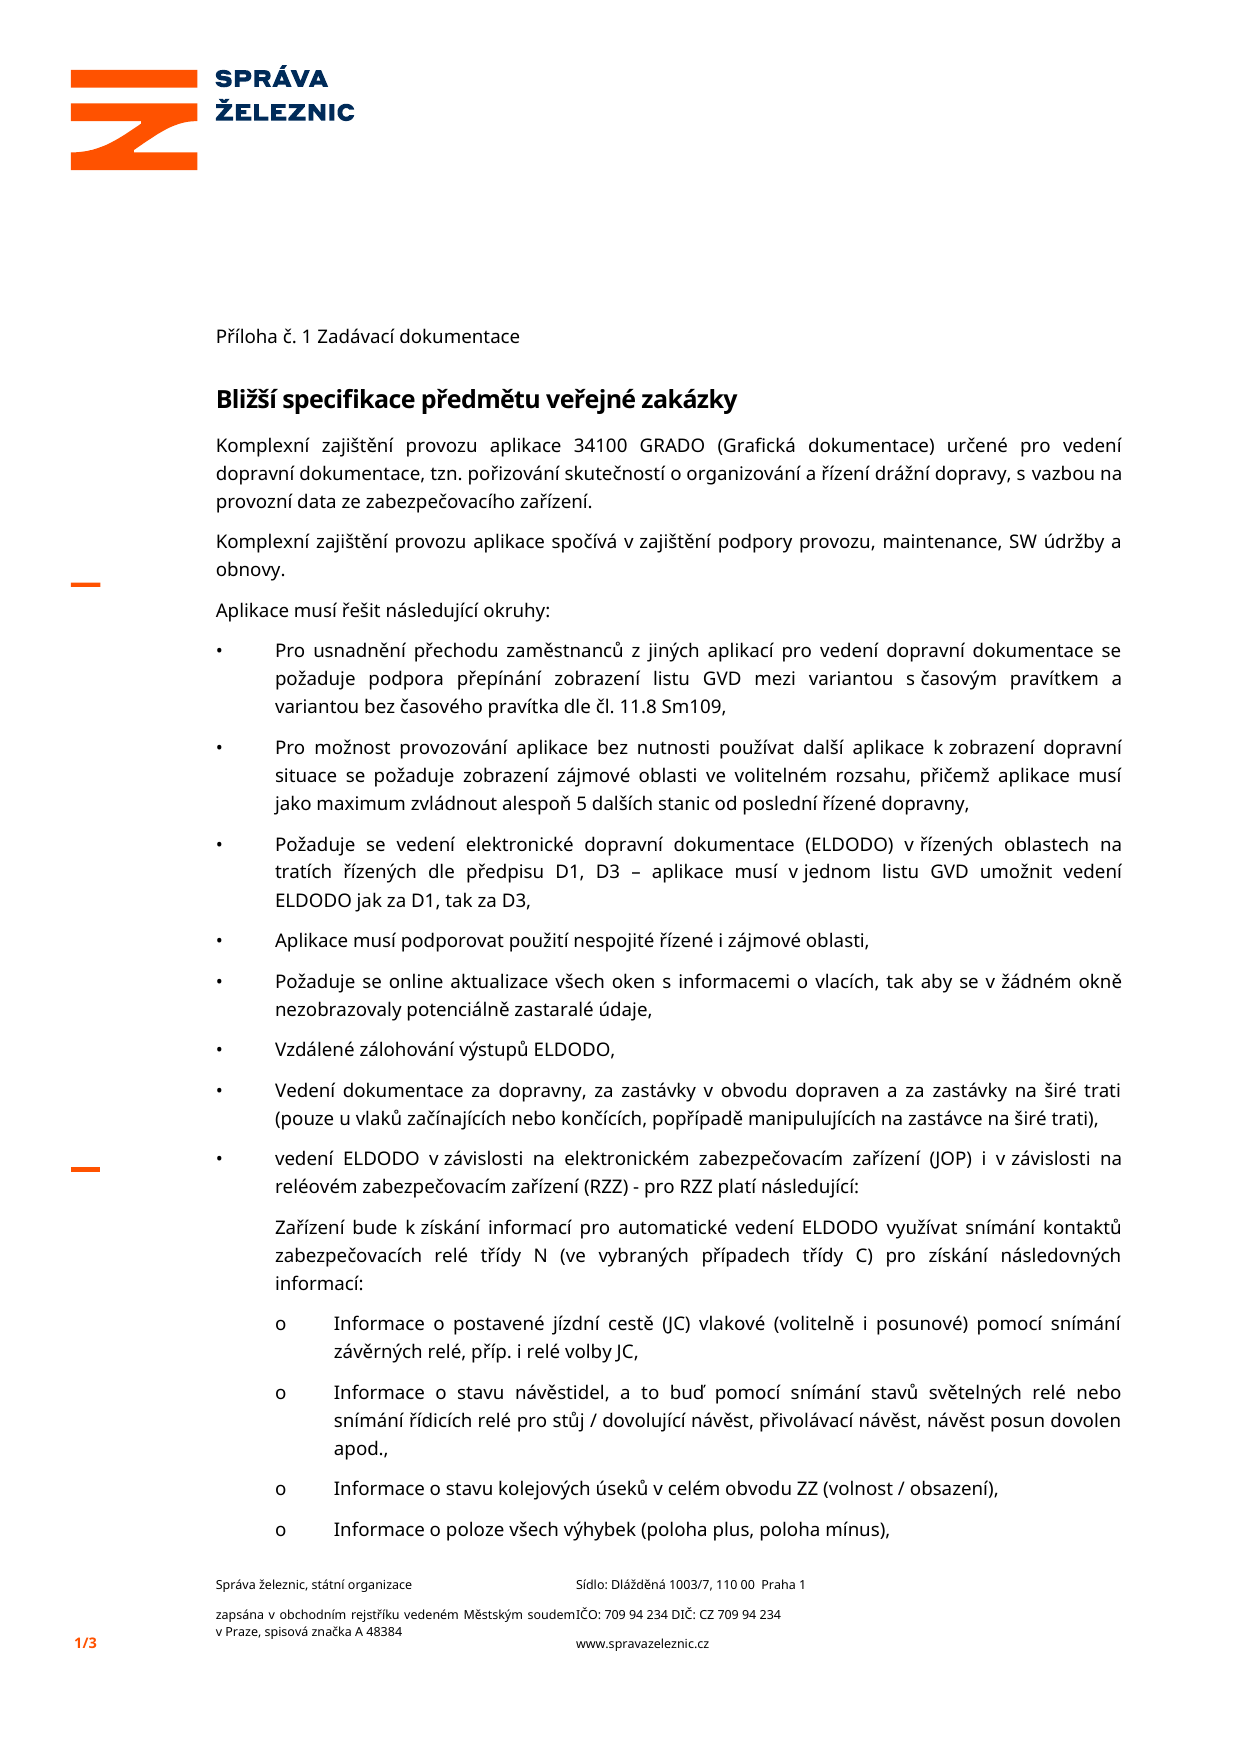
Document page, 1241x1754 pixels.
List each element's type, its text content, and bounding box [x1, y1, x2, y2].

text Vedení dokumentace za dopravny, za zastávky v obvodu dopraven a za zastávky na širé trati (pouze u vlaků začínajících nebo končících, popřípadě manipulujících na zastávce na širé trati), [216, 1077, 1122, 1131]
text Aplikace musí podporovat použití nespojité řízené i zájmové oblasti, [216, 927, 1122, 953]
text Komplexní zajištění provozu aplikace 34100 GRADO (Grafická dokumentace) určené pro vedení dopravní dokumentace, tzn. pořizování skutečností o organizování a řízení drážní dopravy, s vazbou na provozní data ze zabezpečovacího zařízení. [216, 432, 1122, 514]
text vedení ELDODO v závislosti na elektronickém zabezpečovacím zařízení (JOP) i v závislosti na reléovém zabezpečovacím zařízení (RZZ) - pro RZZ platí následující: [216, 1146, 1122, 1199]
text Příloha č. 1 Zadávací dokumentace [216, 323, 1122, 349]
text Požaduje se online aktualizace všech oken s informacemi o vlacích, tak aby se v žádném okně nezobrazovaly potenciálně zastaralé údaje, [216, 968, 1122, 1021]
subtitle Bližší specifikace předmětu veřejné zakázky [216, 382, 1122, 416]
text Pro možnost provozování aplikace bez nutnosti používat další aplikace k zobrazení dopravní situace se požaduje zobrazení zájmové oblasti ve volitelném rozsahu, přičemž aplikace musí jako maximum zvládnout alespoň 5 dalších stanic od poslední řízené dopravny, [216, 734, 1122, 816]
text Pro usnadnění přechodu zaměstnanců z jiných aplikací pro vedení dopravní dokumentace se požaduje podpora přepínání zobrazení listu GVD mezi variantou s časovým pravítkem a variantou bez časového pravítka dle čl. 11.8 Sm109, [216, 638, 1122, 719]
text Požaduje se vedení elektronické dopravní dokumentace (ELDODO) v řízených oblastech na tratích řízených dle předpisu D1, D3 – aplikace musí v jednom listu GVD umožnit vedení ELDODO jak za D1, tak za D3, [216, 831, 1122, 912]
text Vzdálené zálohování výstupů ELDODO, [216, 1036, 1122, 1062]
text Informace o stavu návěstidel, a to buď pomocí snímání stavů světelných relé nebo snímání řídicích relé pro stůj / dovolující návěst, přivolávací návěst, návěst posun dovolen apod., [275, 1379, 1122, 1461]
text Aplikace musí řešit následující okruhy: [216, 597, 1122, 623]
text Zařízení bude k získání informací pro automatické vedení ELDODO využívat snímání kontaktů zabezpečovacích relé třídy N (ve vybraných případech třídy C) pro získání následovných informací: [275, 1214, 1122, 1296]
text Informace o stavu kolejových úseků v celém obvodu ZZ (volnost / obsazení), [275, 1476, 1122, 1501]
text Informace o postavené jízdní cestě (JC) vlakové (volitelně i posunové) pomocí snímání závěrných relé, příp. i relé volby JC, [275, 1311, 1122, 1364]
text Informace o poloze všech výhybek (poloha plus, poloha mínus), [275, 1516, 1122, 1542]
text Komplexní zajištění provozu aplikace spočívá v zajištění podpory provozu, maintenance, SW údržby a obnovy. [216, 529, 1122, 582]
